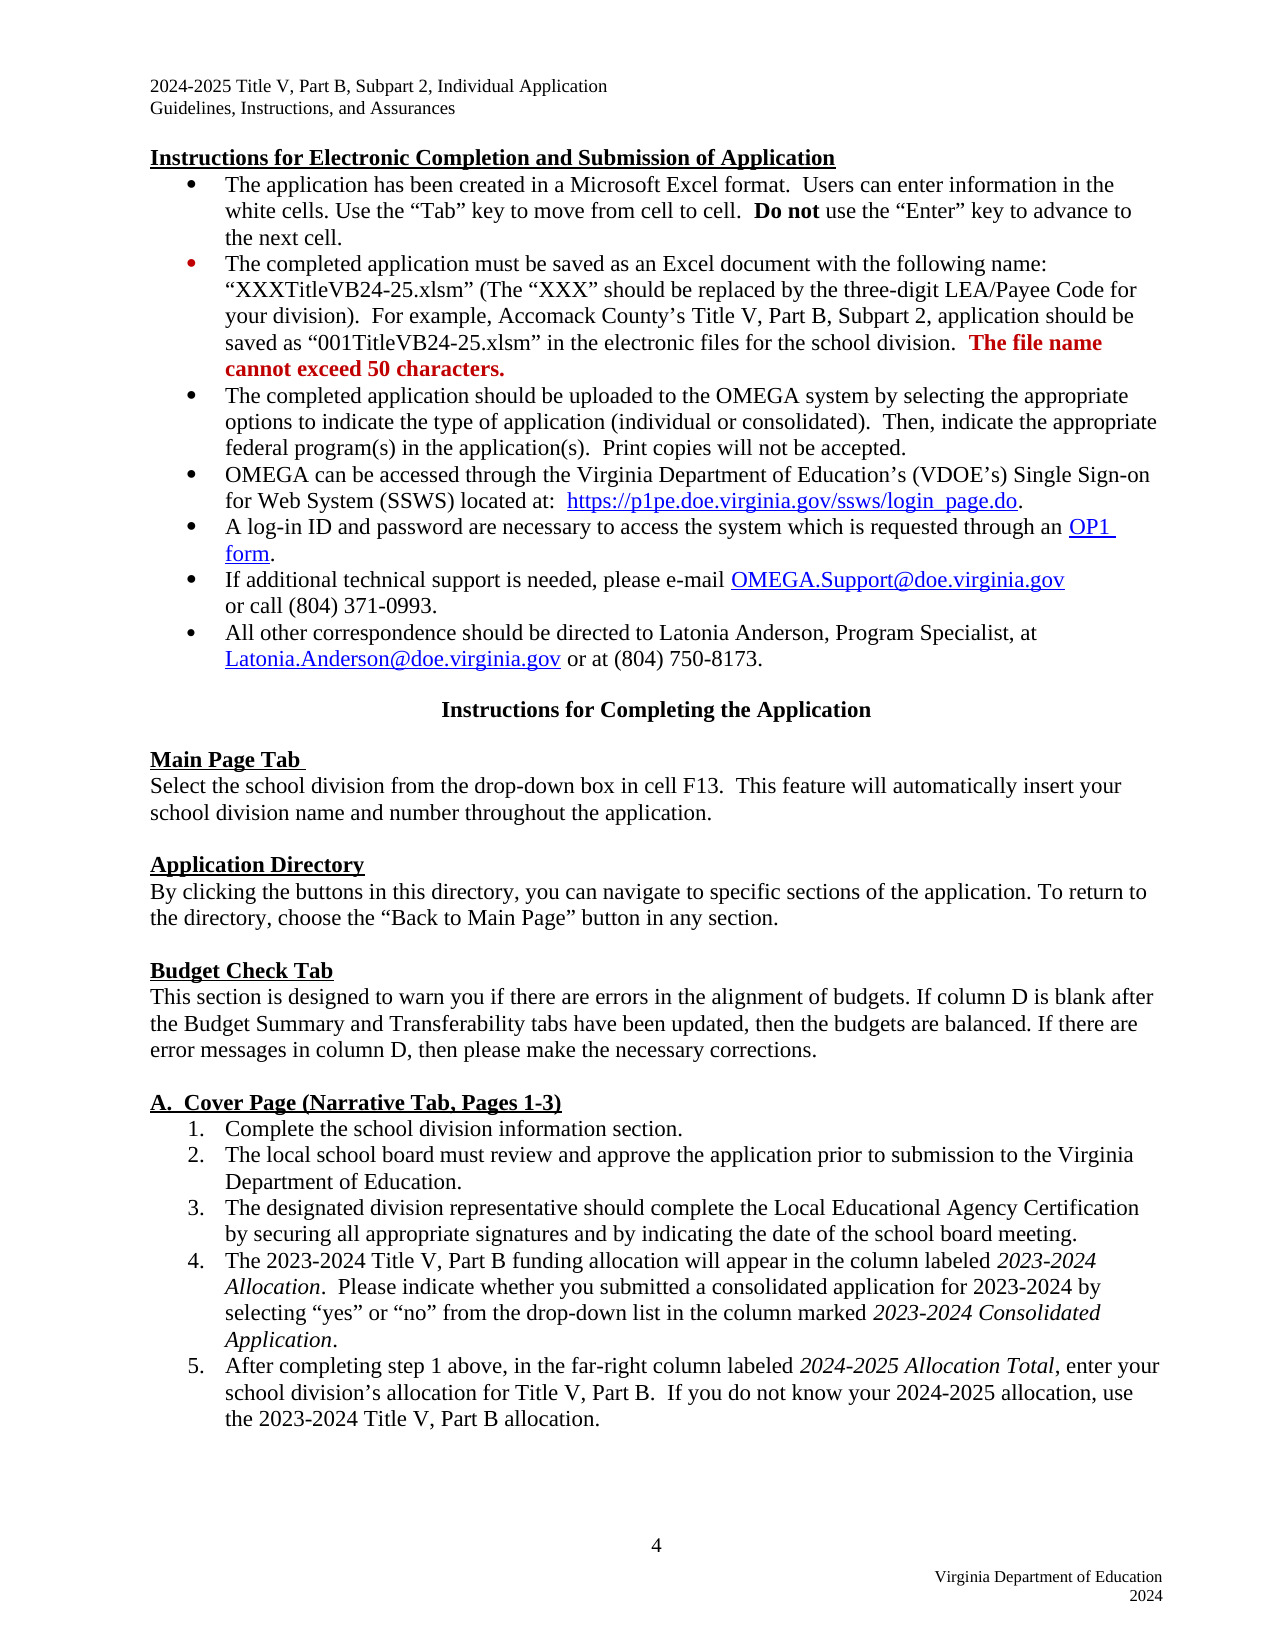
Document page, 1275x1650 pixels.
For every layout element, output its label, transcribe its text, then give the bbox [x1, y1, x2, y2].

list All other correspondence should be directed to Latonia Anderson, Program Specialist, at Latonia.Anderson@doe.virginia.gov or at (804) 750-8173. [187, 619, 1162, 672]
text or call (804) 371-0993. [225, 592, 1162, 619]
list The completed application should be uploaded to the OMEGA system by selecting the appropriate options to indicate the type of application (individual or consolidated). Then, indicate the appropriate federal program(s) in the application(s). Print copies will not be accepted. [187, 382, 1162, 461]
text Application Directory [150, 851, 1162, 878]
list OMEGA can be accessed through the Virginia Department of Education’s (VDOE’s) Single Sign-on for Web System (SSWS) located at: https://p1pe.doe.virginia.gov/ssws/login_page.do. [187, 461, 1162, 513]
text Select the school division from the drop-down box in cell F13. This feature will automatically insert your school division name and number throughout the application. [150, 772, 1162, 825]
list The local school board must review and approve the application prior to submission to the Virginia Department of Education. [187, 1141, 1162, 1194]
list After completing step 1 above, in the far-right column labeled 2024-2025 Allocation Total, enter your school division’s allocation for Title V, Part B. If you do not know your 2024-2025 allocation, use the 2023-2024 Title V, Part B allocation. [187, 1352, 1162, 1431]
list The 2023-2024 Title V, Part B funding allocation will appear in the column labeled 2023-2024 Allocation. Please indicate whether you submitted a consolidated application for 2023-2024 by selecting “yes” or “no” from the drop-down list in the column marked 2023-2024 Consolidated Application. [187, 1247, 1162, 1352]
text By clicking the buttons in this directory, you can navigate to specific sections of the application. To return to the directory, choose the “Back to Main Page” button in any section. [150, 878, 1162, 931]
list Complete the school division information section. [187, 1115, 1162, 1141]
list The completed application must be saved as an Excel document with the following name: “XXXTitleVB24-25.xlsm” (The “XXX” should be replaced by the three-digit LEA/Payee Code for your division). For example, Accomack County’s Title V, Part B, Subpart 2, application should be saved as “001TitleVB24-25.xlsm” in the electronic files for the school division. The file name cannot exceed 50 characters. [187, 250, 1162, 382]
list The application has been created in a Microsoft Excel format. Users can enter information in the white cells. Use the “Tab” key to move from cell to cell. Do not use the “Enter” key to advance to the next cell. [187, 171, 1162, 250]
list If additional technical support is needed, please e-mail OMEGA.Support@doe.virginia.gov [187, 566, 1162, 592]
list The designated division representative should complete the Local Educational Agency Certification by securing all appropriate signatures and by indicating the date of the school board meeting. [187, 1194, 1162, 1247]
list A log-in ID and password are necessary to access the system which is requested through an OP1 form. [187, 513, 1144, 566]
text This section is designed to warn you if there are errors in the alignment of budgets. If column D is blank after the Budget Summary and Transferability tabs have been updated, then the budgets are balanced. If there are error messages in column D, then please make the necessary corrections. [150, 983, 1162, 1062]
text Main Page Tab [150, 746, 1162, 772]
text A. Cover Page (Narrative Tab, Pages 1-3) [150, 1089, 1162, 1115]
text Instructions for Electronic Completion and Submission of Application [150, 144, 1162, 171]
subtitle Instructions for Completing the Application [150, 696, 1162, 722]
text Budget Check Tab [150, 957, 1162, 983]
